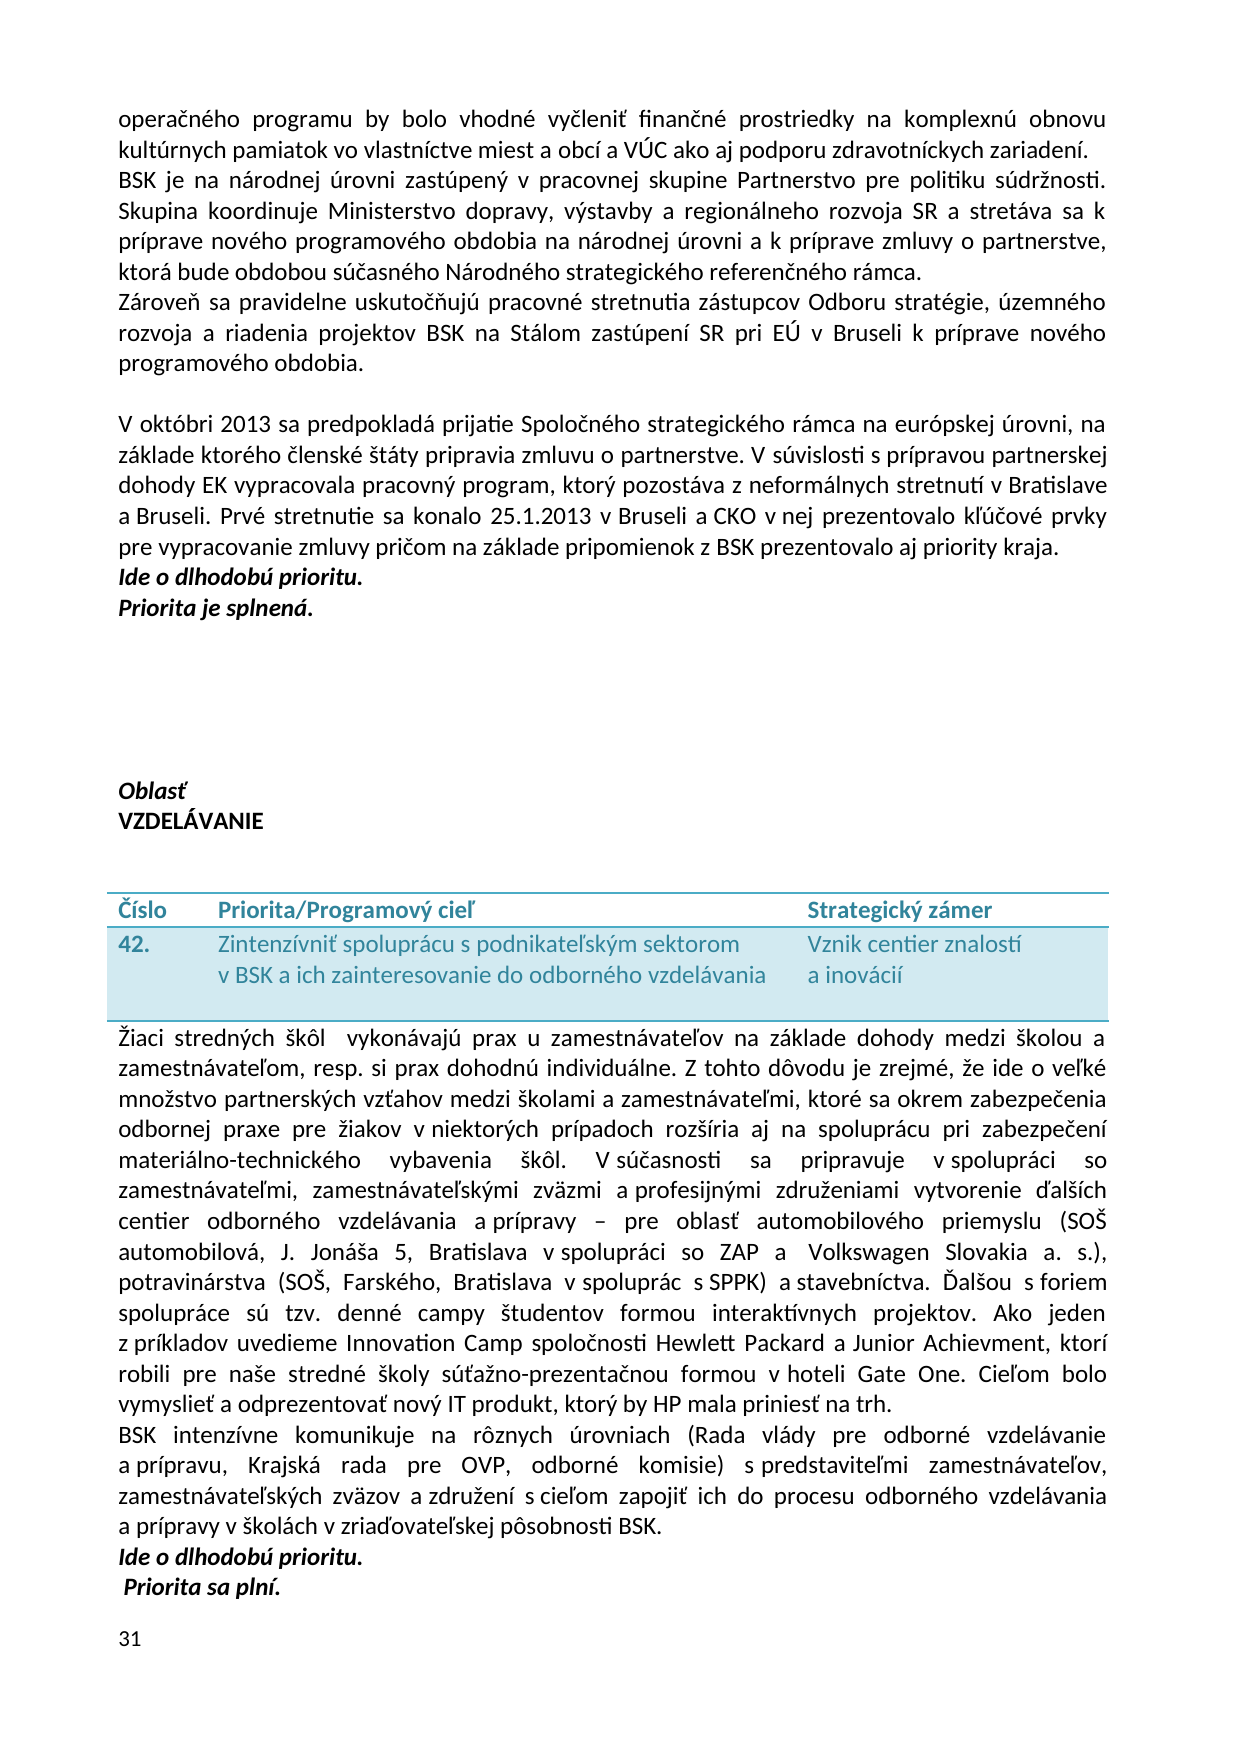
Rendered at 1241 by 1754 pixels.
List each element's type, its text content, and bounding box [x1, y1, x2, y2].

text VZDELÁVANIE [118, 805, 1107, 836]
table_cell Zintenzívniť spoluprácu s podnikateľským sektorom v BSK a ich zainteresovanie do odborného vzdelávania [207, 928, 796, 1020]
text Ide o dlhodobú prioritu. [118, 561, 1107, 592]
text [118, 103, 1107, 164]
text BSK intenzívne komunikuje na rôznych úrovniach (Rada vlády pre odborné vzdelávanie a prípravu, Krajská rada pre OVP, odborné komisie) s predstaviteľmi zamestnávateľov, zamestnávateľských zväzov a združení s cieľom zapojiť ich do procesu odborného vzdelávania a prípravy v školách v zriaďovateľskej pôsobnosti BSK. [118, 1419, 1107, 1541]
text BSK je na národnej úrovni zastúpený v pracovnej skupine Partnerstvo pre politiku súdržnosti. Skupina koordinuje Ministerstvo dopravy, výstavby a regionálneho rozvoja SR a stretáva sa k príprave nového programového obdobia na národnej úrovni a k príprave zmluvy o partnerstve, ktorá bude obdobou súčasného Národného strategického referenčného rámca. [118, 164, 1107, 287]
table_header Priorita/Programový cieľ [207, 894, 796, 926]
text Priorita je splnená. [118, 592, 1107, 622]
table_header Strategický zámer [796, 894, 1108, 926]
table_header Číslo [107, 894, 207, 926]
text Ide o dlhodobú prioritu. [118, 1541, 1107, 1571]
text Zároveň sa pravidelne uskutočňujú pracovné stretnutia zástupcov Odboru stratégie, územného rozvoja a riadenia projektov BSK na Stálom zastúpení SR pri EÚ v Bruseli k príprave nového programového obdobia. [118, 287, 1107, 378]
text V októbri 2013 sa predpokladá prijatie Spoločného strategického rámca na európskej úrovni, na základe ktorého členské štáty pripravia zmluvu o partnerstve. V súvislosti s prípravou partnerskej dohody EK vypracovala pracovný program, ktorý pozostáva z neformálnych stretnutí v Bratislave a Bruseli. Prvé stretnutie sa konalo 25.1.2013 v Bruseli a CKO v nej prezentovalo kľúčové prvky pre vypracovanie zmluvy pričom na základe pripomienok z BSK prezentovalo aj priority kraja. [118, 409, 1107, 561]
table_cell 42. [107, 928, 207, 1020]
table_cell Vznik centier znalostí a inovácií [796, 928, 1108, 1020]
text Oblasť [118, 775, 1107, 805]
text Žiaci stredných škôl vykonávajú prax u zamestnávateľov na základe dohody medzi školou a zamestnávateľom, resp. si prax dohodnú individuálne. Z tohto dôvodu je zrejmé, že ide o veľké množstvo partnerských vzťahov medzi školami a zamestnávateľmi, ktoré sa okrem zabezpečenia odbornej praxe pre žiakov v niektorých prípadoch rozšíria aj na spoluprácu pri zabezpečení materiálno-technického vybavenia škôl. V súčasnosti sa pripravuje v spolupráci so zamestnávateľmi, zamestnávateľskými zväzmi a profesijnými združeniami vytvorenie ďalších centier odborného vzdelávania a prípravy – pre oblasť automobilového priemyslu (SOŠ automobilová, J. Jonáša 5, Bratislava v spolupráci so ZAP a Volkswagen Slovakia a. s.), potravinárstva (SOŠ, Farského, Bratislava v spoluprác s SPPK) a stavebníctva. Ďalšou s foriem spolupráce sú tzv. denné campy študentov formou interaktívnych projektov. Ako jeden z príkladov uvedieme Innovation Camp spoločnosti Hewlett Packard a Junior Achievment, ktorí robili pre naše stredné školy súťažno-prezentačnou formou v hoteli Gate One. Cieľom bolo vymyslieť a odprezentovať nový IT produkt, ktorý by HP mala priniesť na trh. [118, 1022, 1107, 1419]
text Priorita sa plní. [118, 1571, 1107, 1602]
